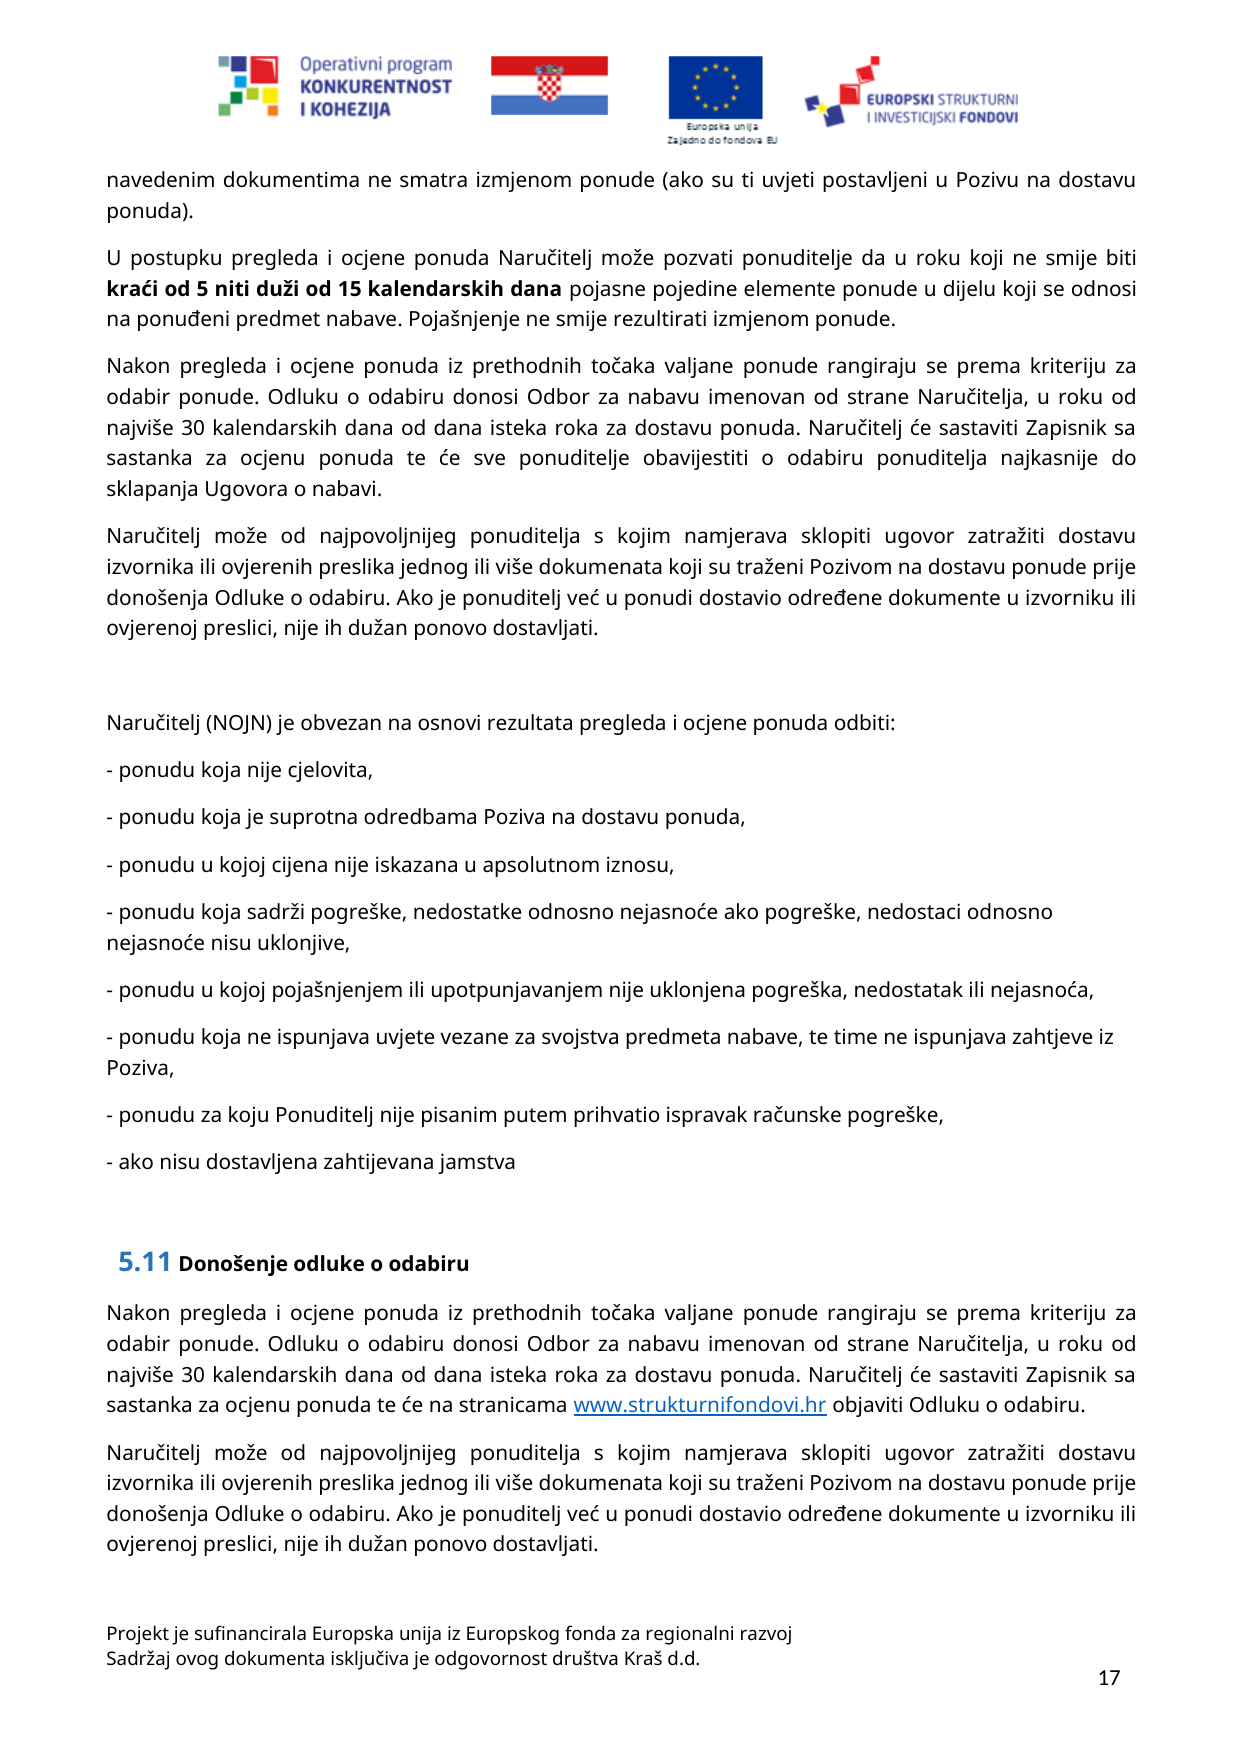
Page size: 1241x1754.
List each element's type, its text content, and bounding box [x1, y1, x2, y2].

text - ponudu koja sadrži pogreške, nedostatke odnosno nejasnoće ako pogreške, nedostaci odnosno nejasnoće nisu uklonjive, [106, 897, 1138, 956]
text Nakon pregleda i ocjene ponuda iz prethodnih točaka valjane ponude rangiraju se prema kriteriju za odabir ponude. Odluku o odabiru donosi Odbor za nabavu imenovan od strane Naručitelja, u roku od najviše 30 kalendarskih dana od dana isteka roka za dostavu ponuda. Naručitelj će sastaviti Zapisnik sa sastanka za ocjenu ponuda te će na stranicama www.strukturnifondovi.hr objaviti Odluku o odabiru. [106, 1298, 1138, 1419]
text - ponudu koja ne ispunjava uvjete vezane za svojstva predmeta nabave, te time ne ispunjava zahtjeve iz Poziva, [106, 1022, 1138, 1081]
text Naručitelj (NOJN) je obvezan na osnovi rezultata pregleda i ocjene ponuda odbiti: [106, 708, 1138, 736]
text - ponudu koja nije cjelovita, [106, 755, 1138, 783]
text - ponudu koja je suprotna odredbama Poziva na dostavu ponuda, [106, 802, 1138, 831]
text Naručitelj može od najpovoljnijeg ponuditelja s kojim namjerava sklopiti ugovor zatražiti dostavu izvornika ili ovjerenih preslika jednog ili više dokumenata koji su traženi Pozivom na dostavu ponude prije donošenja Odluke o odabiru. Ako je ponuditelj već u ponudi dostavio određene dokumente u izvorniku ili ovjerenoj preslici, nije ih dužan ponovo dostavljati. [106, 521, 1138, 642]
text Naručitelj može od najpovoljnijeg ponuditelja s kojim namjerava sklopiti ugovor zatražiti dostavu izvornika ili ovjerenih preslika jednog ili više dokumenata koji su traženi Pozivom na dostavu ponude prije donošenja Odluke o odabiru. Ako je ponuditelj već u ponudi dostavio određene dokumente u izvorniku ili ovjerenoj preslici, nije ih dužan ponovo dostavljati. [106, 1438, 1138, 1558]
text U postupku pregleda i ocjene ponuda Naručitelj može pozvati ponuditelje da u roku koji ne smije biti kraći od 5 niti duži od 15 kalendarskih dana pojasne pojedine elemente ponude u dijelu koji se odnosi na ponuđeni predmet nabave. Pojašnjenje ne smije rezultirati izmjenom ponude. [106, 243, 1138, 333]
text Nakon pregleda i ocjene ponuda iz prethodnih točaka valjane ponude rangiraju se prema kriteriju za odabir ponude. Odluku o odabiru donosi Odbor za nabavu imenovan od strane Naručitelja, u roku od najviše 30 kalendarskih dana od dana isteka roka za dostavu ponuda. Naručitelj će sastaviti Zapisnik sa sastanka za ocjenu ponuda te će sve ponuditelje obavijestiti o odabiru ponuditelja najkasnije do sklapanja Ugovora o nabavi. [106, 352, 1138, 502]
text - ponudu u kojoj pojašnjenjem ili upotpunjavanjem nije uklonjena pogreška, nedostatak ili nejasnoća, [106, 975, 1138, 1003]
text - ako nisu dostavljena zahtijevana jamstva [106, 1147, 1138, 1176]
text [106, 166, 1138, 224]
text - ponudu za koju Ponuditelj nije pisanim putem prihvatio ispravak računske pogreške, [106, 1100, 1138, 1128]
text - ponudu u kojoj cijena nije iskazana u apsolutnom iznosu, [106, 850, 1138, 878]
list Donošenje odluke o odabiru [118, 1242, 1138, 1279]
